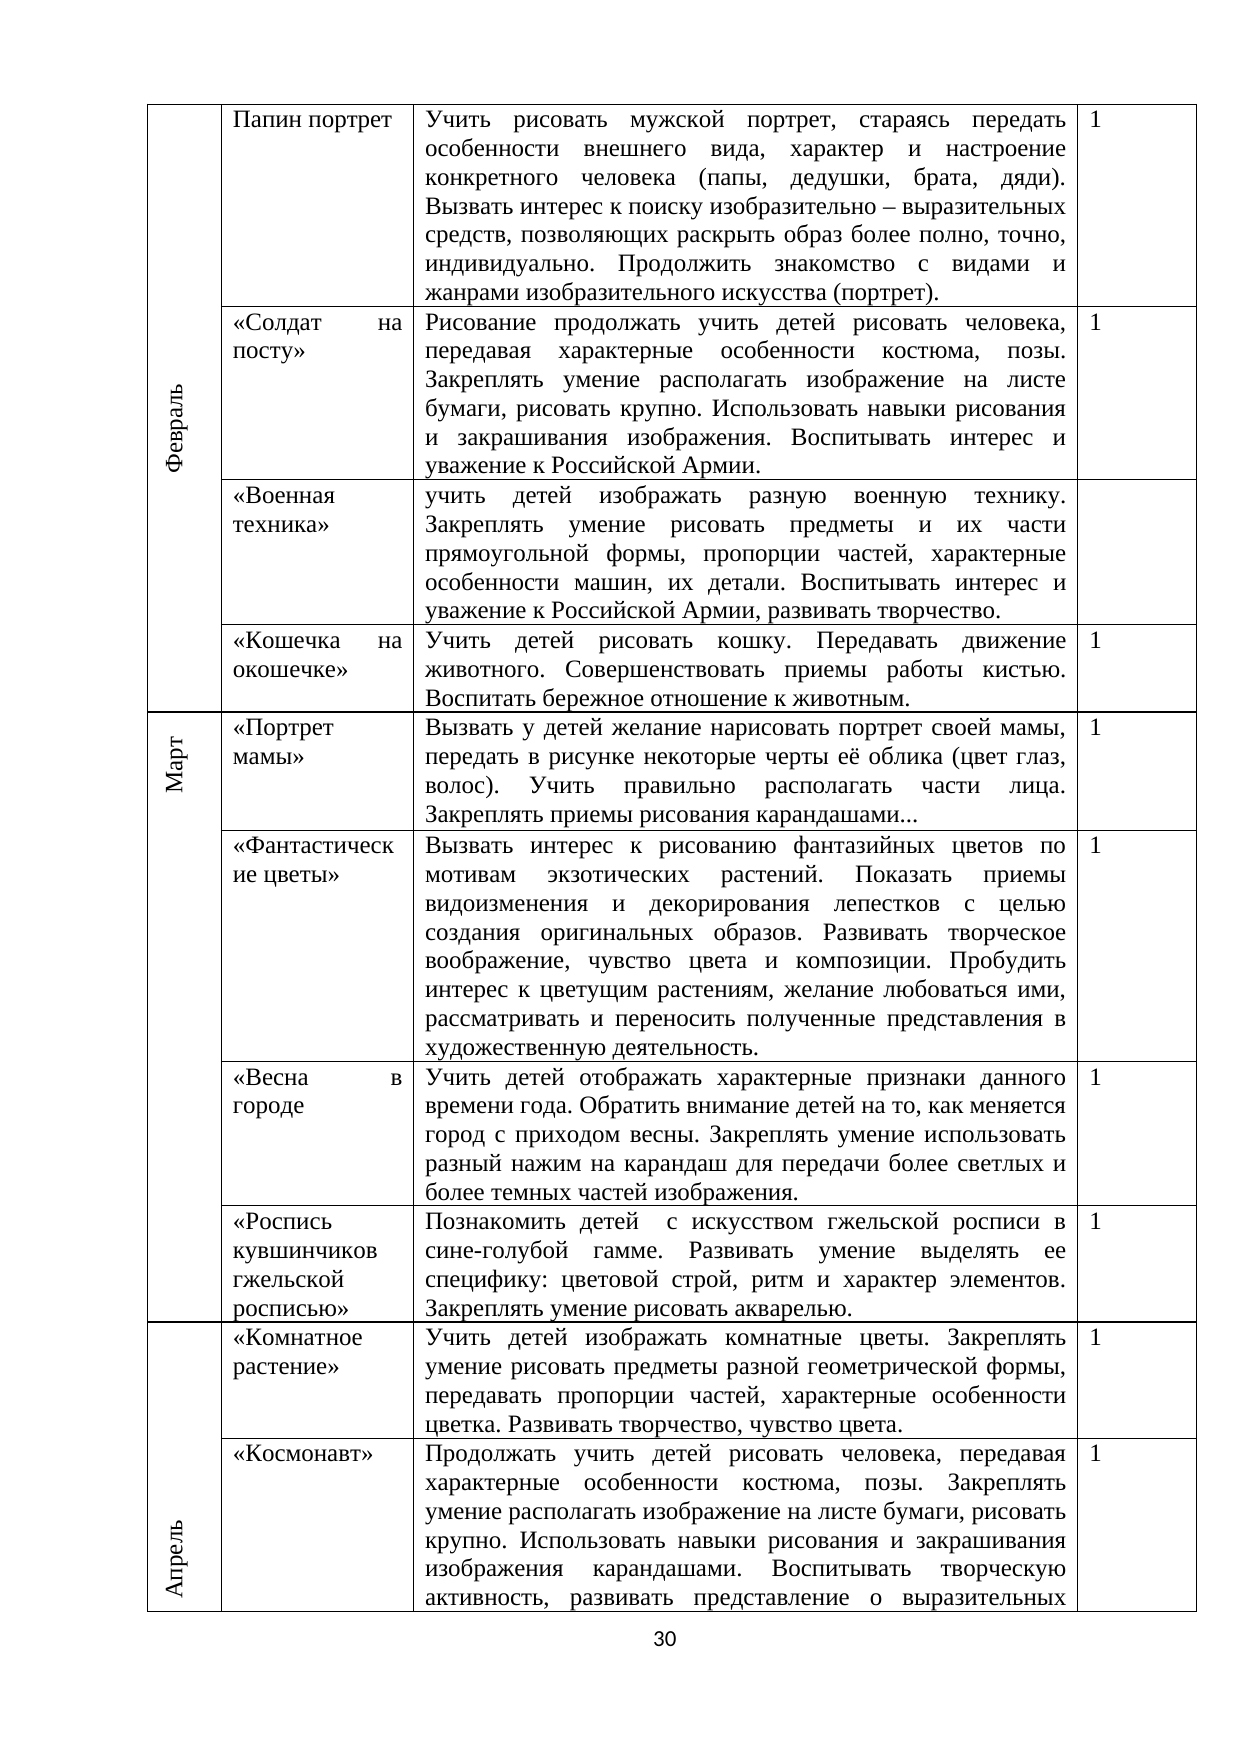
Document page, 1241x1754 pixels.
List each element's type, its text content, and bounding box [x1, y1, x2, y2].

table_cell Вызвать интерес к рисованию фантазийных цветов по мотивам экзотических растений. Показать приемы видоизменения и декорирования лепестков с целью создания оригинальных образов. Развивать творческое воображение, чувство цвета и композиции. Пробудить интерес к цветущим растениям, желание любоваться ими, рассматривать и переносить полученные представления в художественную деятельность. [414, 831, 1077, 1061]
table_cell 1 [1078, 1062, 1196, 1205]
table_cell Учить детей рисовать кошку. Передавать движение животного. Совершенствовать приемы работы кистью. Воспитать бережное отношение к животным. [414, 625, 1077, 711]
table_cell Февраль [148, 105, 221, 711]
table_cell Вызвать у детей желание нарисовать портрет своей мамы, передать в рисунке некоторые черты её облика (цвет глаз, волос). Учить правильно располагать части лица. Закреплять приемы рисования карандашами... [414, 713, 1077, 829]
table_cell «Весна в городе [222, 1062, 413, 1205]
table_cell 1 [1078, 307, 1196, 479]
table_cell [414, 1439, 1077, 1611]
table_cell учить детей изображать разную военную технику. Закреплять умение рисовать предметы и их части прямоугольной формы, пропорции частей, характерные особенности машин, их детали. Воспитывать интерес и уважение к Российской Армии, развивать творчество. [414, 480, 1077, 624]
table_cell Познакомить детей с искусством гжельской росписи в сине-голубой гамме. Развивать умение выделять ее специфику: цветовой строй, ритм и характер элементов. Закреплять умение рисовать акварелью. [414, 1206, 1077, 1321]
table_cell «Комнатное растение» [222, 1323, 413, 1437]
table_cell Учить детей отображать характерные признаки данного времени года. Обратить внимание детей на то, как меняется город с приходом весны. Закреплять умение использовать разный нажим на карандаш для передачи более светлых и более темных частей изображения. [414, 1062, 1077, 1205]
table_cell 1 [1078, 1206, 1196, 1321]
table_cell «Военная техника» [222, 480, 413, 624]
table_cell «Роспись кувшинчиков гжельской росписью» [222, 1206, 413, 1321]
table_cell 1 [1078, 713, 1196, 829]
table_cell Март [148, 713, 221, 1321]
table_cell «Солдат на посту» [222, 307, 413, 479]
table_cell Папин портрет [222, 105, 413, 306]
table_cell 1 [1078, 831, 1196, 1061]
table_cell [1078, 480, 1196, 624]
table_cell «Космонавт» [222, 1439, 413, 1611]
table_cell 1 [1078, 1323, 1196, 1437]
table_cell Учить детей изображать комнатные цветы. Закреплять умение рисовать предметы разной геометрической формы, передавать пропорции частей, характерные особенности цветка. Развивать творчество, чувство цвета. [414, 1323, 1077, 1437]
table_cell 1 [1078, 1439, 1196, 1611]
table_cell 1 [1078, 105, 1196, 306]
table_cell 1 [1078, 625, 1196, 711]
table_cell Рисование продолжать учить детей рисовать человека, передавая характерные особенности костюма, позы. Закреплять умение располагать изображение на листе бумаги, рисовать крупно. Использовать навыки рисования и закрашивания изображения. Воспитывать интерес и уважение к Российской Армии. [414, 307, 1077, 479]
table_cell «Кошечка на окошечке» [222, 625, 413, 711]
table_cell Учить рисовать мужской портрет, стараясь передать особенности внешнего вида, характер и настроение конкретного человека (папы, дедушки, брата, дяди). Вызвать интерес к поиску изобразительно – выразительных средств, позволяющих раскрыть образ более полно, точно, индивидуально. Продолжить знакомство с видами и жанрами изобразительного искусства (портрет). [414, 105, 1077, 306]
table_cell «Фантастические цветы» [222, 831, 413, 1061]
table_cell Апрель [148, 1323, 221, 1611]
table_cell «Портрет мамы» [222, 713, 413, 829]
